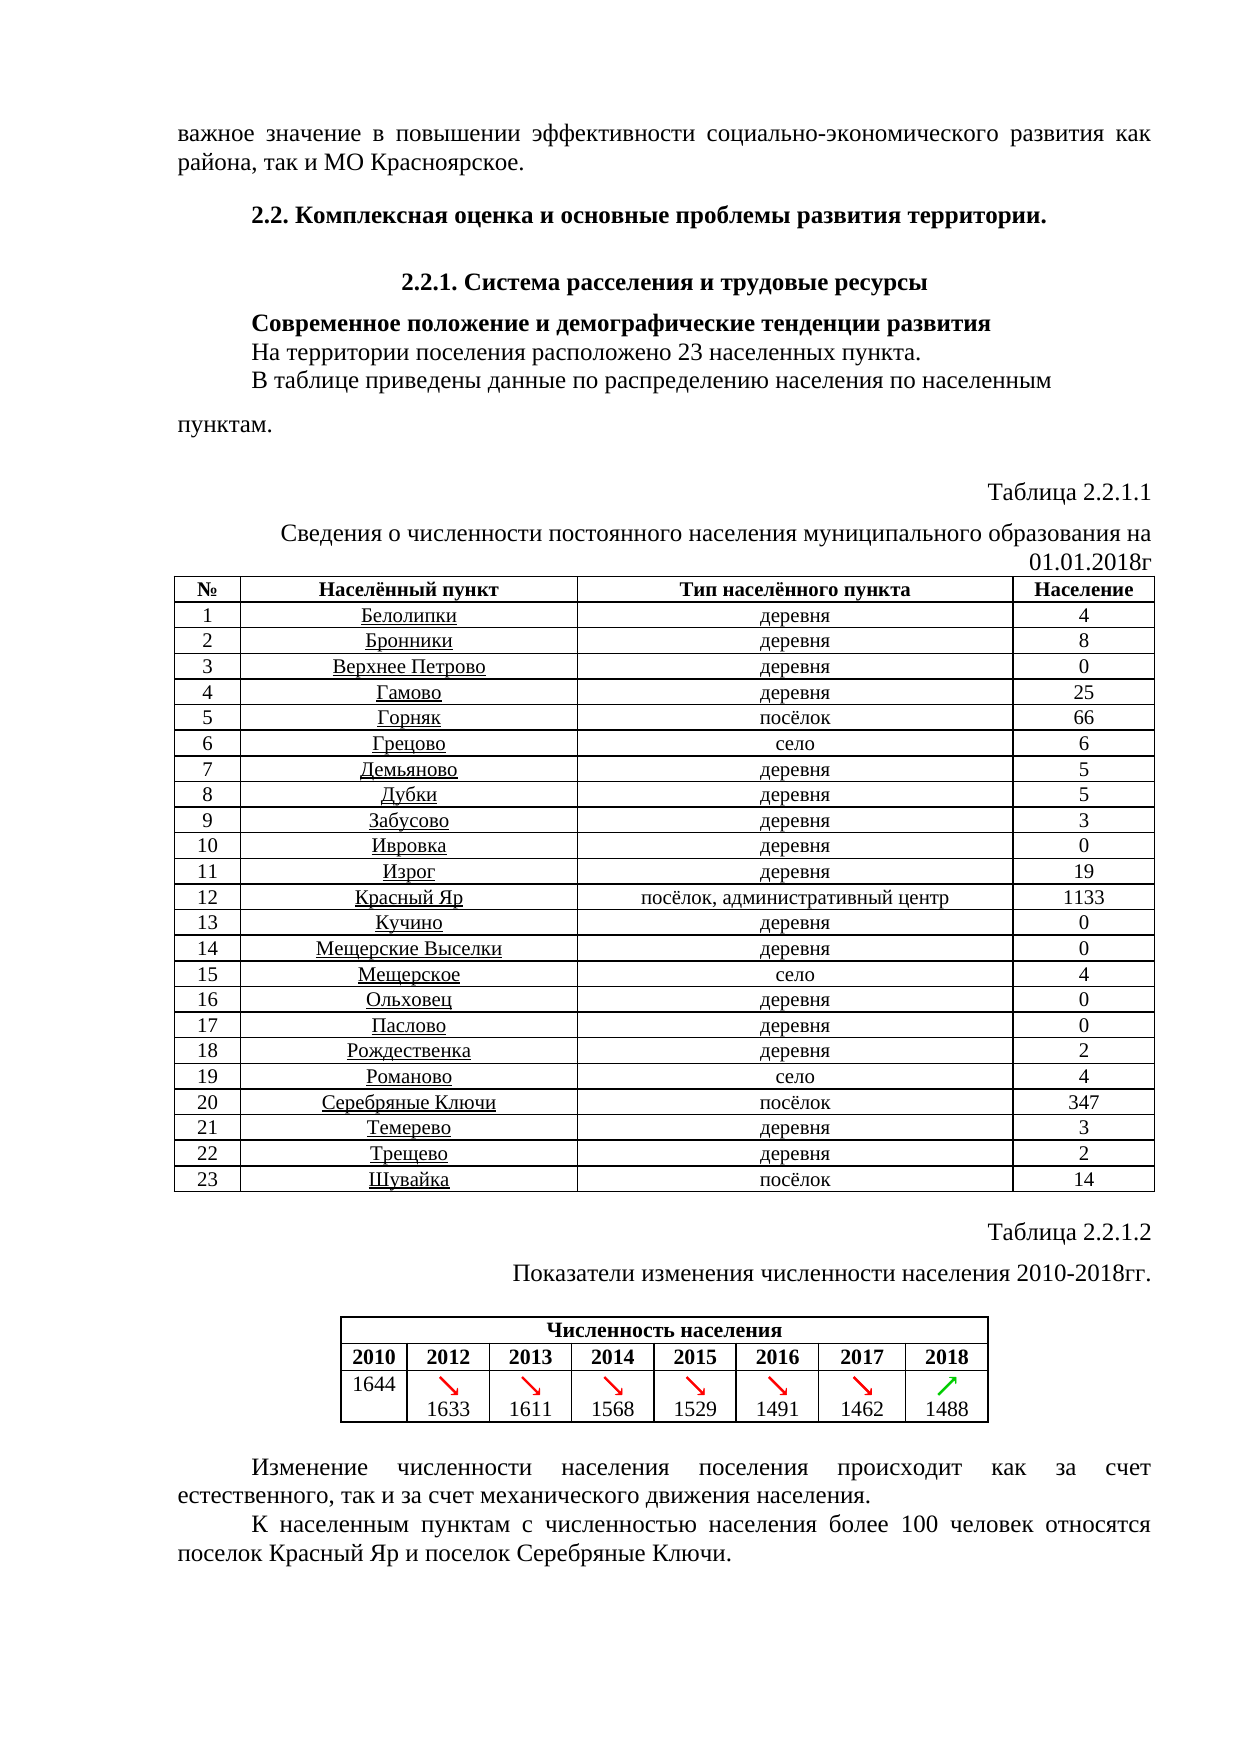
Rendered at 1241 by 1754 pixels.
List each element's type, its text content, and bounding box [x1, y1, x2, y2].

table_cell 8 [175, 782, 240, 806]
table_cell 14 [175, 936, 240, 960]
text К населенным пунктам с численностью населения более 100 человек относятся поселок Красный Яр и поселок Серебряные Ключи. [177, 1509, 1152, 1567]
table_cell 11 [175, 859, 240, 883]
text Изменение численности населения поселения происходит как за счет естественного, так и за счет механического движения населения. [177, 1452, 1152, 1509]
list В таблице приведены данные по распределению населения по населенным пунктам. [177, 366, 1152, 437]
table_cell 1 [175, 603, 240, 627]
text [177, 118, 1152, 176]
table_cell ↘1491 [737, 1371, 818, 1421]
table_cell Грецово [241, 731, 577, 755]
table_cell 22 [175, 1141, 240, 1165]
table_cell Ивровка [241, 833, 577, 857]
table_cell 4 [175, 680, 240, 704]
table_cell деревня [578, 782, 1012, 806]
table_cell 16 [175, 987, 240, 1011]
table_cell 2014 [572, 1344, 653, 1369]
table_cell деревня [578, 757, 1012, 781]
table_cell 12 [175, 885, 240, 909]
table_cell Трещево [241, 1141, 577, 1165]
table_cell 9 [175, 808, 240, 832]
table_cell деревня [578, 910, 1012, 934]
table_cell посёлок [578, 705, 1012, 729]
table_cell 20 [175, 1090, 240, 1114]
table_cell деревня [578, 1038, 1012, 1062]
table_cell посёлок [578, 1090, 1012, 1114]
table_cell 5 [1014, 782, 1154, 806]
table_cell деревня [578, 680, 1012, 704]
table_cell Демьяново [241, 757, 577, 781]
text Современное положение и демографические тенденции развития [177, 308, 1152, 337]
table_cell 2012 [408, 1344, 489, 1369]
table_cell ↘1462 [819, 1371, 905, 1421]
text На территории поселения расположено 23 населенных пункта. [177, 337, 1152, 366]
table_cell деревня [578, 808, 1012, 832]
table_cell Кучино [241, 910, 577, 934]
table_cell Романово [241, 1064, 577, 1088]
table_cell Ольховец [241, 987, 577, 1011]
subtitle 2.2.1. Система расселения и трудовые ресурсы [177, 267, 1152, 296]
text Показатели изменения численности населения 2010-2018гг. [177, 1258, 1152, 1287]
table_cell 0 [1014, 654, 1154, 678]
table_cell Мещерские Выселки [241, 936, 577, 960]
table_cell 0 [1014, 1013, 1154, 1037]
table_cell деревня [578, 628, 1012, 652]
table_cell 18 [175, 1038, 240, 1062]
table_header Население [1014, 577, 1154, 601]
table_cell 347 [1014, 1090, 1154, 1114]
table_cell деревня [578, 603, 1012, 627]
table_cell 19 [1014, 859, 1154, 883]
table_cell 8 [1014, 628, 1154, 652]
table_cell деревня [578, 987, 1012, 1011]
table_cell ↘1529 [655, 1371, 735, 1421]
table_cell 3 [1014, 1115, 1154, 1139]
table_cell 21 [175, 1115, 240, 1139]
table_cell 7 [175, 757, 240, 781]
table_cell посёлок, административный центр [578, 885, 1012, 909]
table_cell 2018 [906, 1344, 987, 1369]
subtitle Таблица 2.2.1.1 [177, 477, 1152, 506]
table_cell 4 [1014, 962, 1154, 986]
table_cell деревня [578, 936, 1012, 960]
table_cell 2013 [490, 1344, 571, 1369]
table_header Тип населённого пункта [578, 577, 1012, 601]
table_cell Дубки [241, 782, 577, 806]
table_cell 0 [1014, 910, 1154, 934]
table_cell 2016 [737, 1344, 818, 1369]
table_cell 23 [175, 1167, 240, 1191]
table_cell село [578, 1064, 1012, 1088]
table_cell 3 [1014, 808, 1154, 832]
table_cell деревня [578, 859, 1012, 883]
subtitle Таблица 2.2.1.2 [177, 1217, 1152, 1246]
table_cell деревня [578, 1141, 1012, 1165]
table_cell 6 [1014, 731, 1154, 755]
table_cell 15 [175, 962, 240, 986]
table_cell 2010 [342, 1344, 406, 1369]
table_cell 2 [1014, 1038, 1154, 1062]
table_cell 6 [175, 731, 240, 755]
table_cell Белолипки [241, 603, 577, 627]
table_cell Бронники [241, 628, 577, 652]
table_header № [175, 577, 240, 601]
table_cell 2 [1014, 1141, 1154, 1165]
table_cell 10 [175, 833, 240, 857]
table_cell ↘1633 [408, 1371, 489, 1421]
table_cell 2017 [819, 1344, 905, 1369]
table_cell деревня [578, 1013, 1012, 1037]
subtitle 2.2. Комплексная оценка и основные проблемы развития территории. [177, 201, 1152, 229]
table_cell деревня [578, 1115, 1012, 1139]
table_cell 0 [1014, 833, 1154, 857]
table_cell Гамово [241, 680, 577, 704]
table_cell Мещерское [241, 962, 577, 986]
table_cell 2 [175, 628, 240, 652]
table_cell 14 [1014, 1167, 1154, 1191]
table_cell село [578, 962, 1012, 986]
table_cell 1644 [342, 1371, 406, 1421]
table_cell Горняк [241, 705, 577, 729]
table_cell 66 [1014, 705, 1154, 729]
table_cell Забусово [241, 808, 577, 832]
table_cell Серебряные Ключи [241, 1090, 577, 1114]
table_cell 4 [1014, 603, 1154, 627]
table_cell 3 [175, 654, 240, 678]
table_cell 5 [175, 705, 240, 729]
table_cell Красный Яр [241, 885, 577, 909]
table_cell ↗1488 [906, 1371, 987, 1421]
table_cell ↘1611 [490, 1371, 571, 1421]
table_cell село [578, 731, 1012, 755]
table_cell 5 [1014, 757, 1154, 781]
table_cell Паслово [241, 1013, 577, 1037]
table_cell 2015 [655, 1344, 735, 1369]
table_cell Темерево [241, 1115, 577, 1139]
table_cell 1133 [1014, 885, 1154, 909]
table_header Населённый пункт [241, 577, 577, 601]
table_cell 25 [1014, 680, 1154, 704]
table_cell 0 [1014, 987, 1154, 1011]
table_cell 4 [1014, 1064, 1154, 1088]
table_cell ↘1568 [572, 1371, 653, 1421]
table_cell деревня [578, 654, 1012, 678]
table_header Численность населения [342, 1318, 987, 1343]
table_cell Изрог [241, 859, 577, 883]
table_cell 0 [1014, 936, 1154, 960]
table_cell Верхнее Петрово [241, 654, 577, 678]
table_cell деревня [578, 833, 1012, 857]
table_cell Рождественка [241, 1038, 577, 1062]
text Сведения о численности постоянного населения муниципального образования на 01.01.2018г [177, 518, 1152, 576]
table_cell 17 [175, 1013, 240, 1037]
table_cell посёлок [578, 1167, 1012, 1191]
table_cell 13 [175, 910, 240, 934]
table_cell Шувайка [241, 1167, 577, 1191]
table_cell 19 [175, 1064, 240, 1088]
